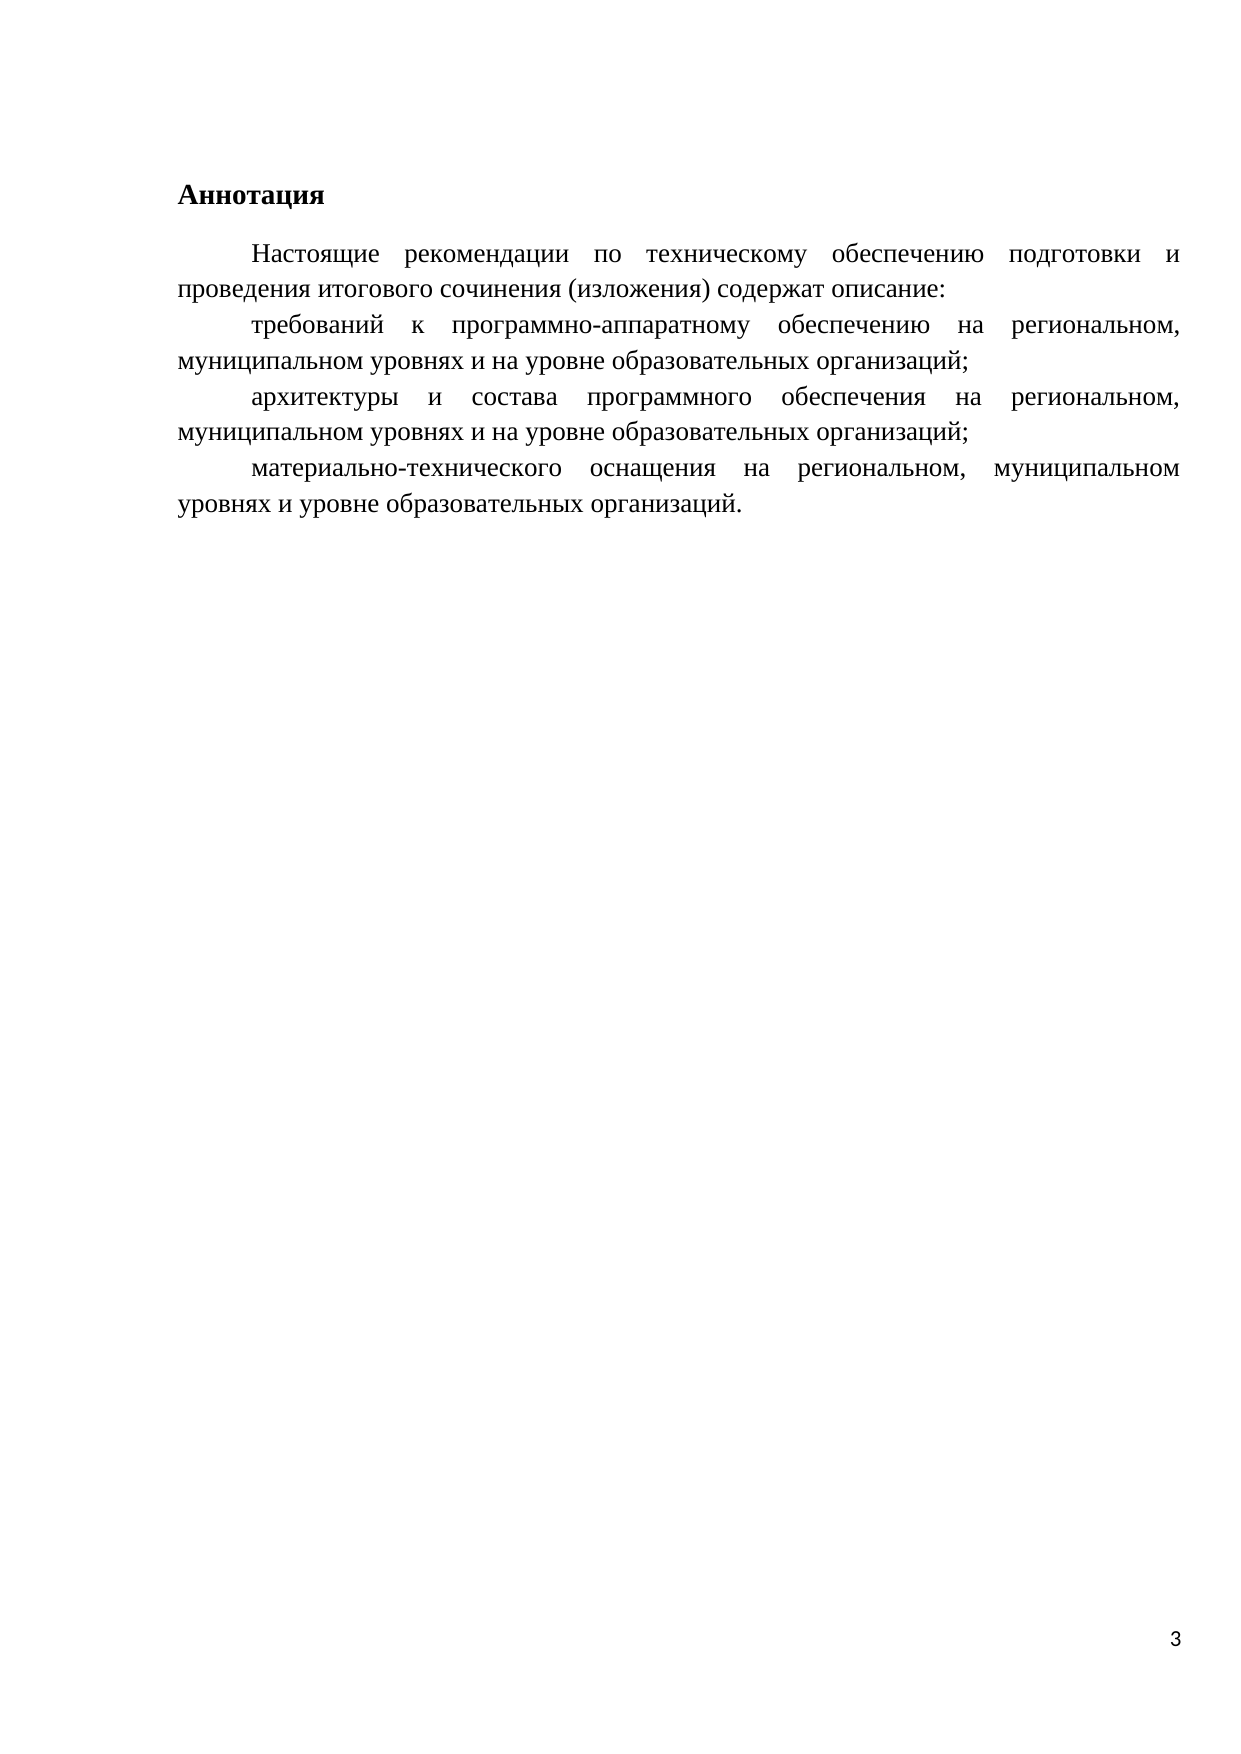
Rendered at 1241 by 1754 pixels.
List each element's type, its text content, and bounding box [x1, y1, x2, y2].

text архитектуры и состава программного обеспечения на региональном, муниципальном уровнях и на уровне образовательных организаций; [177, 380, 1181, 447]
text требований к программно-аппаратному обеспечению на региональном, муниципальном уровнях и на уровне образовательных организаций; [177, 308, 1181, 375]
text Аннотация [177, 177, 1181, 211]
text Настоящие рекомендации по техническому обеспечению подготовки и проведения итогового сочинения (изложения) содержат описание: [177, 237, 1181, 304]
text материально-технического оснащения на региональном, муниципальном уровнях и уровне образовательных организаций. [177, 451, 1181, 518]
